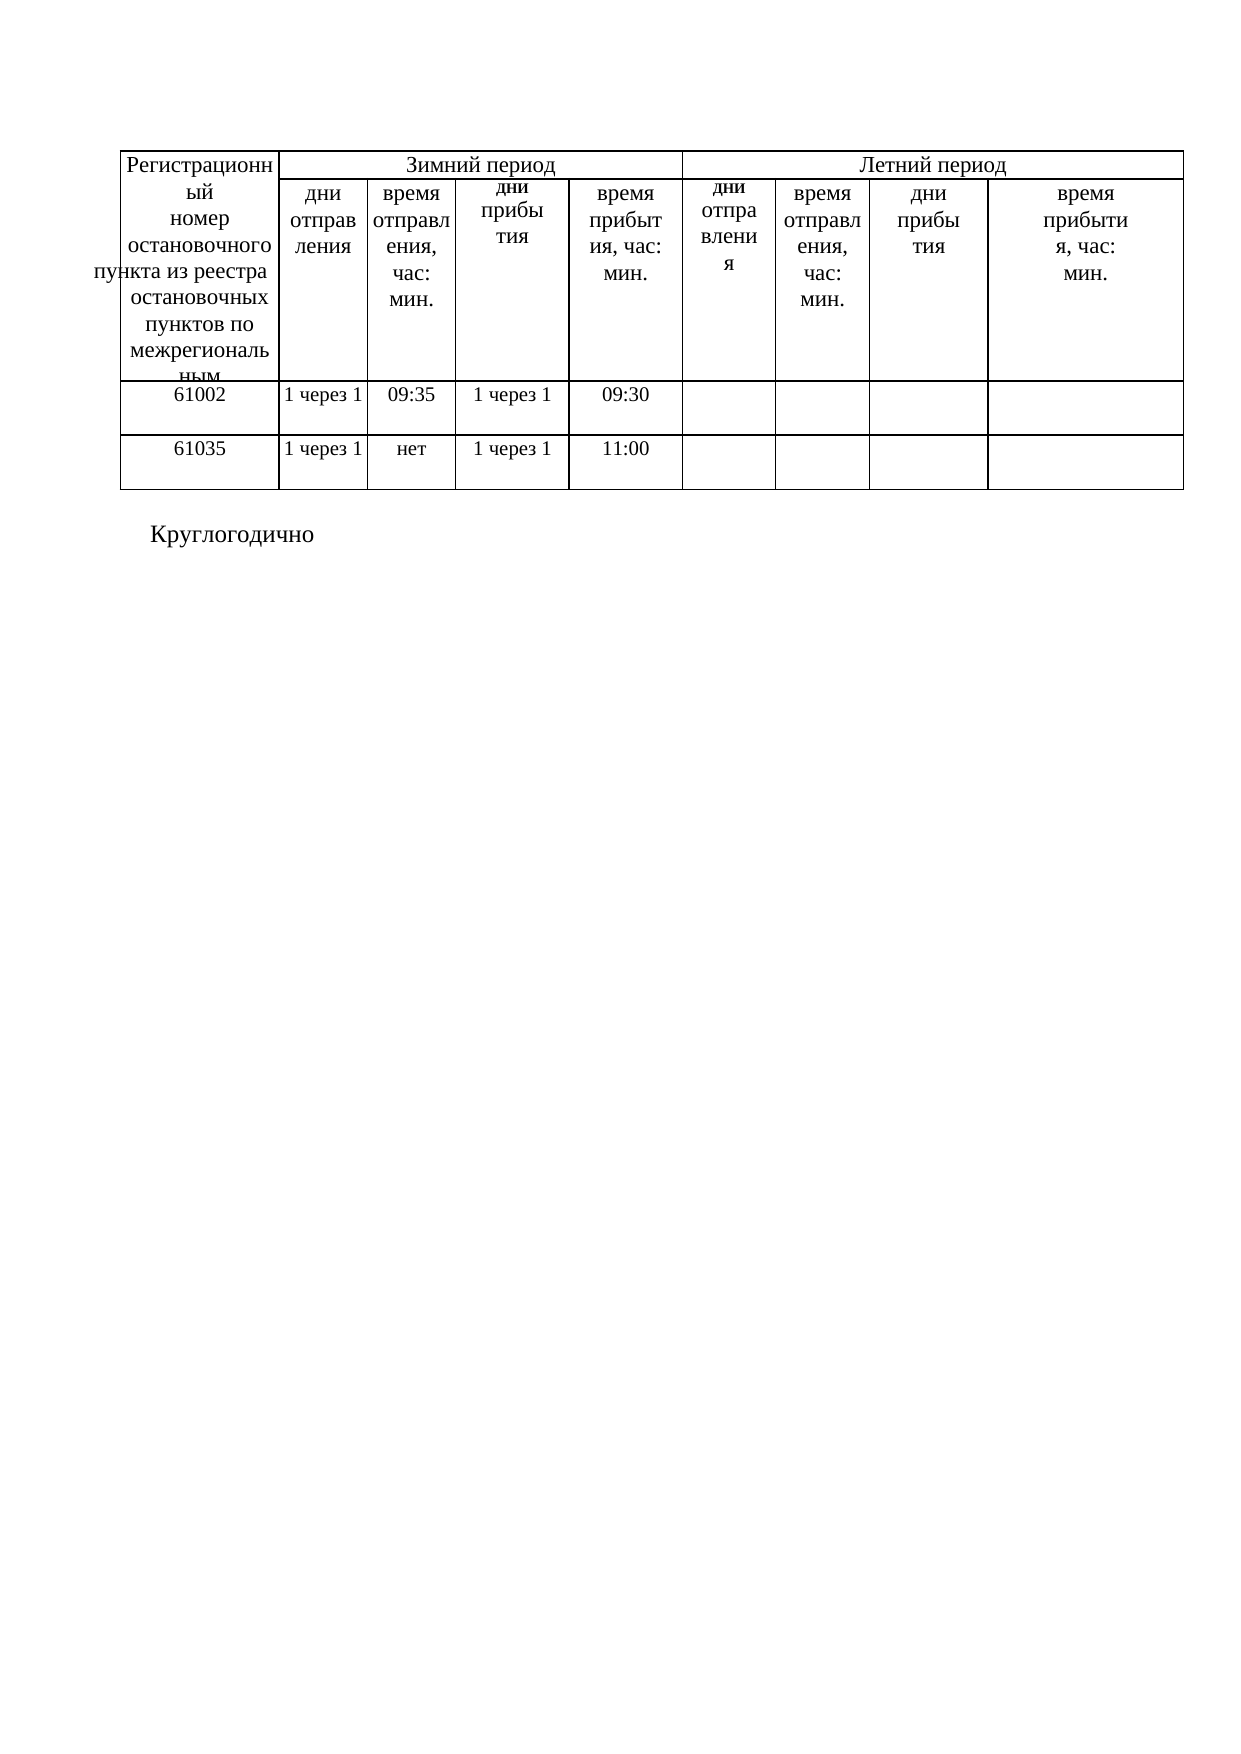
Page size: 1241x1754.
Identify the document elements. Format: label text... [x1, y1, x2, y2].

table_cell время отправл ения, час: мин. [776, 180, 869, 380]
table_cell 61002 [121, 382, 278, 434]
table_header Зимний период [280, 152, 682, 178]
table_cell [683, 382, 775, 434]
table_cell нет [368, 436, 455, 489]
table_cell 11:00 [570, 436, 682, 489]
table_header Летний период [683, 152, 1183, 178]
table_cell ДНИ прибы тия [456, 180, 568, 380]
table_cell время прибыти я, час: мин. [989, 180, 1183, 380]
table_cell 1 через 1 [456, 436, 568, 489]
text Круглогодично [150, 519, 1090, 548]
table_cell 09:35 [368, 382, 455, 434]
table_cell дни отправ ления [280, 180, 367, 380]
table_cell [776, 382, 869, 434]
table_cell 1 через 1 [280, 382, 367, 434]
table_cell 09:30 [570, 382, 682, 434]
table_cell время прибыт ия, час: мин. [570, 180, 682, 380]
table_cell [989, 382, 1183, 434]
table_cell [870, 382, 987, 434]
table_header Регистрационный номер остановочного пункта из реестра остановочных пунктов по межрегиональным маршрутам регулярных перевозок [121, 152, 278, 380]
table_cell [989, 436, 1183, 489]
table_cell [776, 436, 869, 489]
table_cell 1 через 1 [280, 436, 367, 489]
table_cell [870, 436, 987, 489]
table_cell 61035 [121, 436, 278, 489]
table_cell 1 через 1 [456, 382, 568, 434]
table_cell дни прибы тия [870, 180, 987, 380]
table_cell время отправл ения, час: мин. [368, 180, 455, 380]
table_cell ДНИ отпра влени я [683, 180, 775, 380]
table_cell [683, 436, 775, 489]
